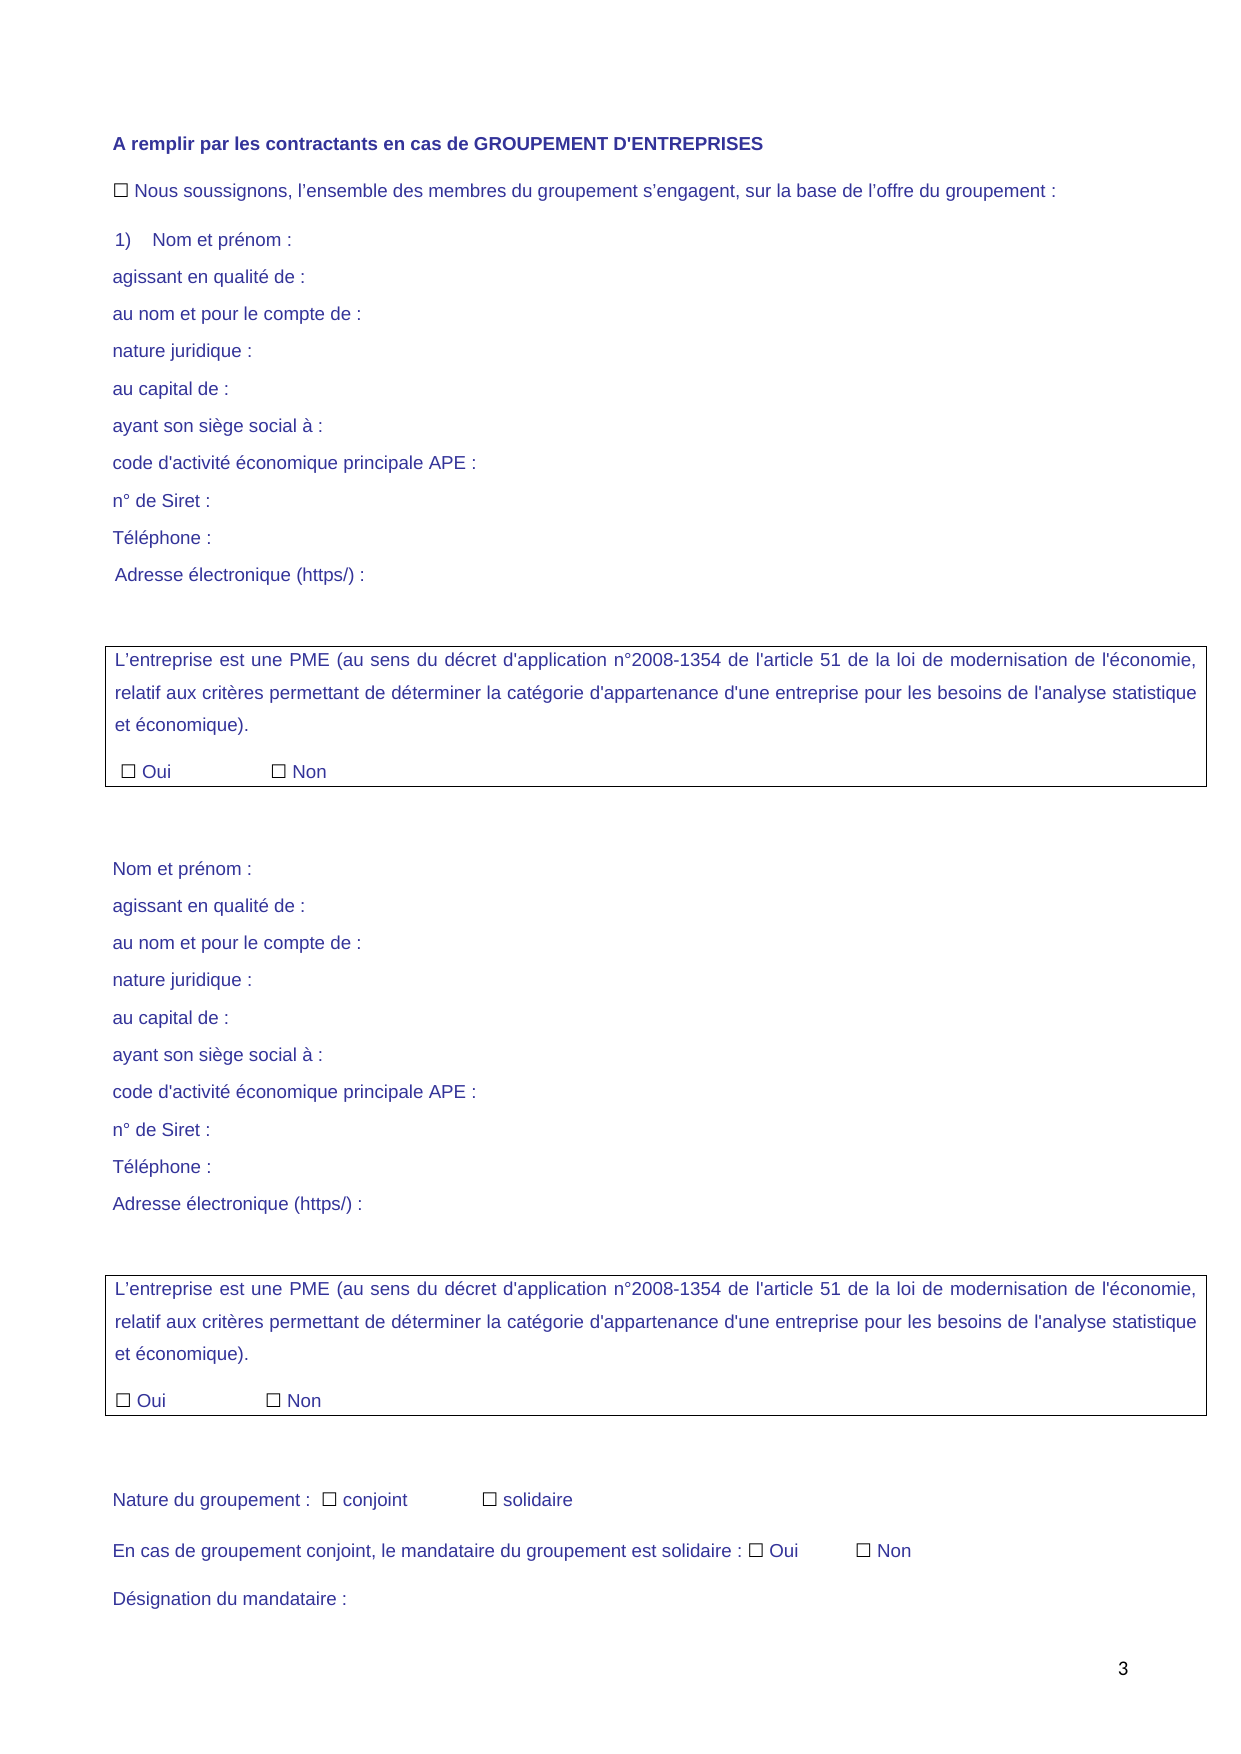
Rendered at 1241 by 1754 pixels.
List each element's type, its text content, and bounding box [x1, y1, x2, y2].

list Nom et prénom : [114, 228, 1128, 250]
text Oui Non [106, 756, 1206, 786]
text nature juridique : [112, 340, 1128, 362]
text au nom et pour le compte de : [112, 932, 1128, 953]
text En cas de groupement conjoint, le mandataire du groupement est solidaire : Oui Non [112, 1537, 1128, 1562]
text Adresse électronique (https/) : [112, 1193, 1128, 1214]
text n° de Siret : [112, 1118, 1128, 1140]
text Téléphone : [112, 527, 1128, 548]
text Nom et prénom : [112, 857, 1128, 879]
text au capital de : [112, 1006, 1128, 1028]
text agissant en qualité de : [112, 266, 1128, 287]
text n° de Siret : [112, 489, 1128, 511]
text L’entreprise est une PME (au sens du décret d'application n°2008-1354 de l'article 51 de la loi de modernisation de l'économie, relatif aux critères permettant de déterminer la catégorie d'appartenance d'une entreprise pour les besoins de l'analyse statistique et économique). [106, 1276, 1206, 1364]
text ayant son siège social à : [112, 1044, 1128, 1065]
text Oui Non [106, 1384, 1206, 1415]
text code d'activité économique principale APE : [112, 1081, 1128, 1103]
text Désignation du mandataire : [112, 1588, 1128, 1609]
text Téléphone : [112, 1156, 1128, 1177]
text Nature du groupement : conjoint solidaire [112, 1486, 1128, 1512]
text agissant en qualité de : [112, 894, 1128, 916]
text L’entreprise est une PME (au sens du décret d'application n°2008-1354 de l'article 51 de la loi de modernisation de l'économie, relatif aux critères permettant de déterminer la catégorie d'appartenance d'une entreprise pour les besoins de l'analyse statistique et économique). [106, 647, 1206, 735]
text A remplir par les contractants en cas de GROUPEMENT D'ENTREPRISES [112, 133, 1128, 154]
text ayant son siège social à : [112, 415, 1128, 436]
text au capital de : [112, 378, 1128, 399]
text code d'activité économique principale APE : [112, 452, 1128, 474]
text au nom et pour le compte de : [112, 303, 1128, 324]
text nature juridique : [112, 969, 1128, 991]
text Adresse électronique (https/) : [114, 564, 1198, 586]
text Nous soussignons, l’ensemble des membres du groupement s’engagent, sur la base de l’offre du groupement : [112, 178, 1128, 203]
